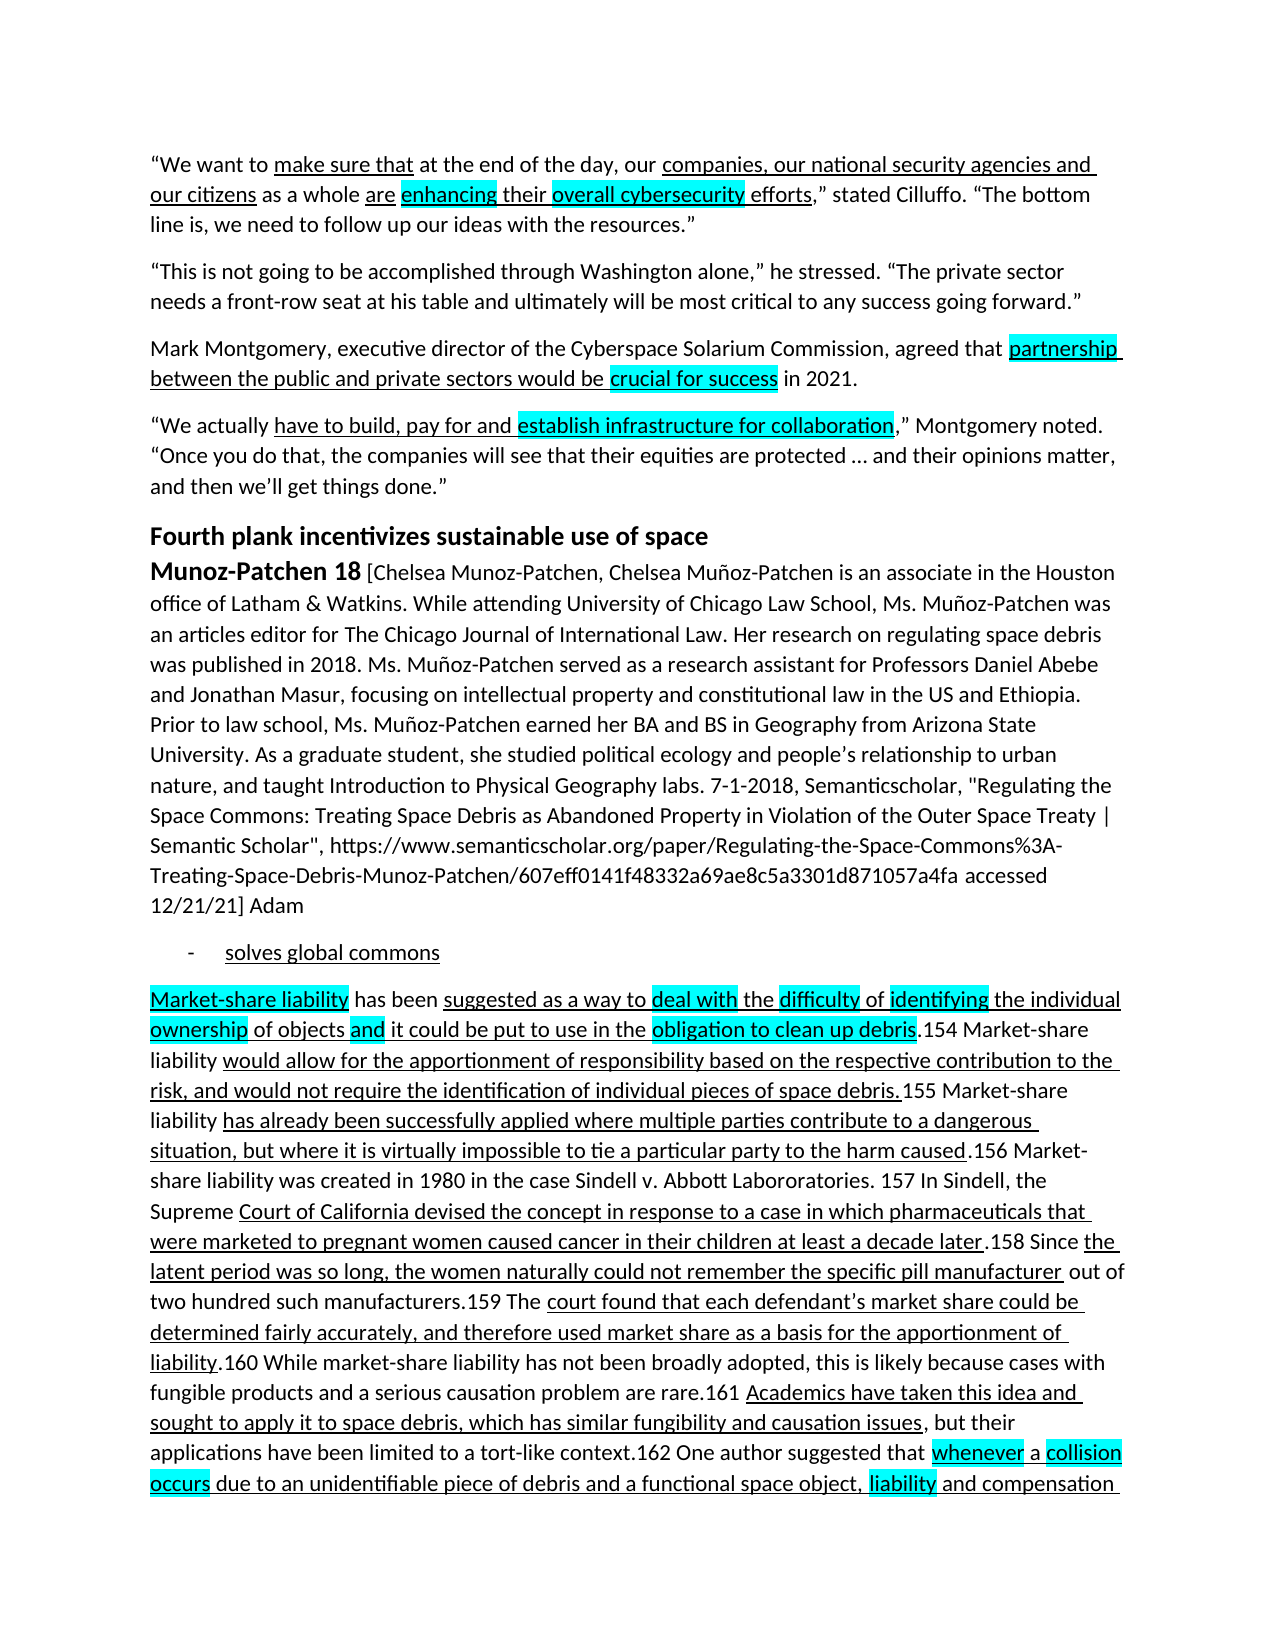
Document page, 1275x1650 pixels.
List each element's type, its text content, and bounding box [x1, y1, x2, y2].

text “This is not going to be accomplished through Washington alone,” he stressed. “The private sector needs a front-row seat at his table and ultimately will be most critical to any success going forward.” [150, 257, 1125, 316]
text Mark Montgomery, executive director of the Cyberspace Solarium Commission, agreed that partnership between the public and private sectors would be crucial for success in 2021. [150, 334, 1125, 393]
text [150, 985, 1125, 1497]
text “We actually have to build, pay for and establish infrastructure for collaboration,” Montgomery noted. “Once you do that, the companies will see that their equities are protected … and their opinions matter, and then we’ll get things done.” [150, 411, 1125, 500]
text “We want to make sure that at the end of the day, our companies, our national security agencies and our citizens as a whole are enhancing their overall cybersecurity efforts,” stated Cilluffo. “The bottom line is, we need to follow up our ideas with the resources.” [150, 150, 1125, 238]
list solves global commons [187, 938, 1125, 967]
text Munoz-Patchen 18 [Chelsea Munoz-Patchen, Chelsea Muñoz-Patchen is an associate in the Houston office of Latham & Watkins. While attending University of Chicago Law School, Ms. Muñoz-Patchen was an articles editor for The Chicago Journal of International Law. Her research on regulating space debris was published in 2018. Ms. Muñoz-Patchen served as a research assistant for Professors Daniel Abebe and Jonathan Masur, focusing on intellectual property and constitutional law in the US and Ethiopia. Prior to law school, Ms. Muñoz-Patchen earned her BA and BS in Geography from Arizona State University. As a graduate student, she studied political ecology and people’s relationship to urban nature, and taught Introduction to Physical Geography labs. 7-1-2018, Semanticscholar, "Regulating the Space Commons: Treating Space Debris as Abandoned Property in Violation of the Outer Space Treaty | Semantic Scholar", https://www.semanticscholar.org/paper/Regulating-the-Space-Commons%3A-Treating-Space-Debris-Munoz-Patchen/607eff0141f48332a69ae8c5a3301d871057a4fa accessed 12/21/21] Adam [150, 554, 1125, 920]
subtitle Fourth plank incentivizes sustainable use of space [150, 519, 1125, 552]
